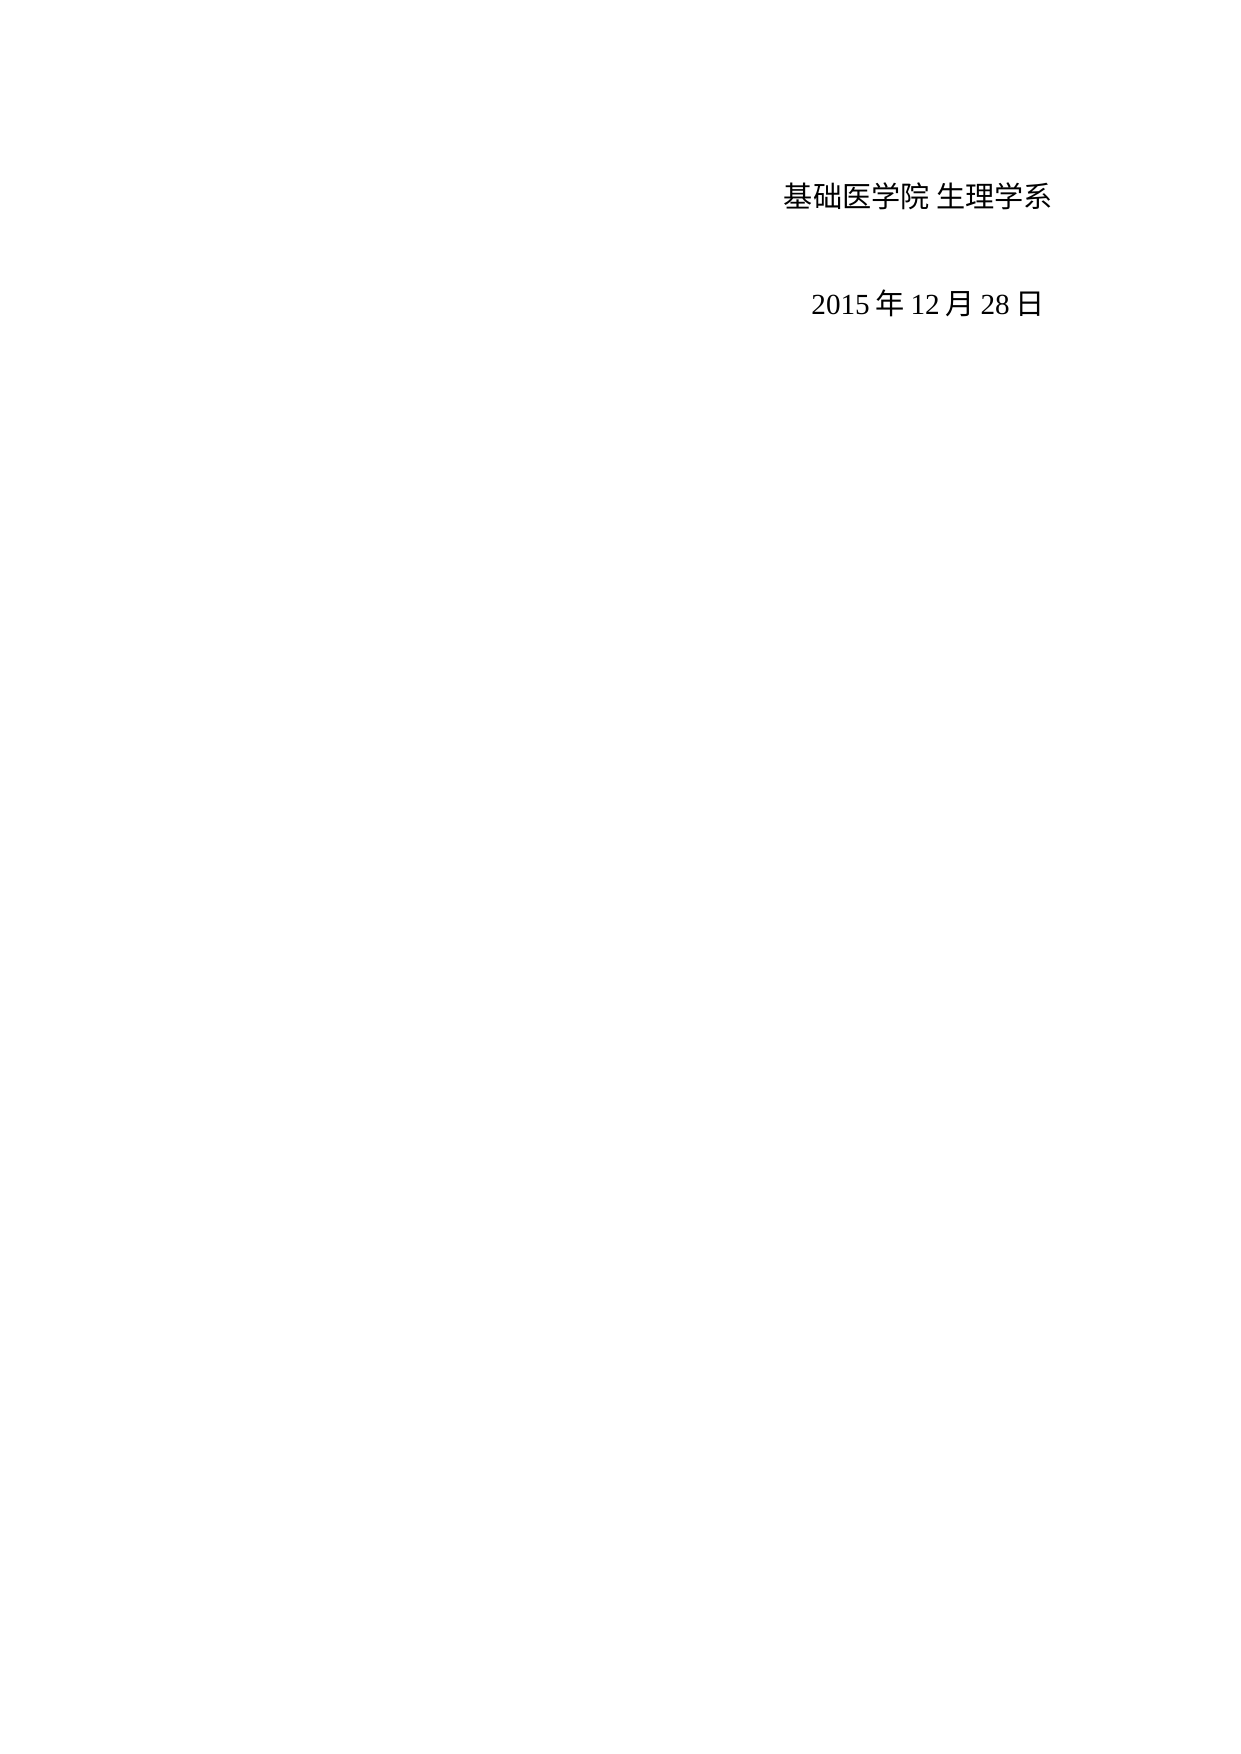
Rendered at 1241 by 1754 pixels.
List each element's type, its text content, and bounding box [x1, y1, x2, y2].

text 基础医学院 生理学系 [187, 162, 1053, 227]
text 2015年12月28日 [187, 269, 1044, 334]
